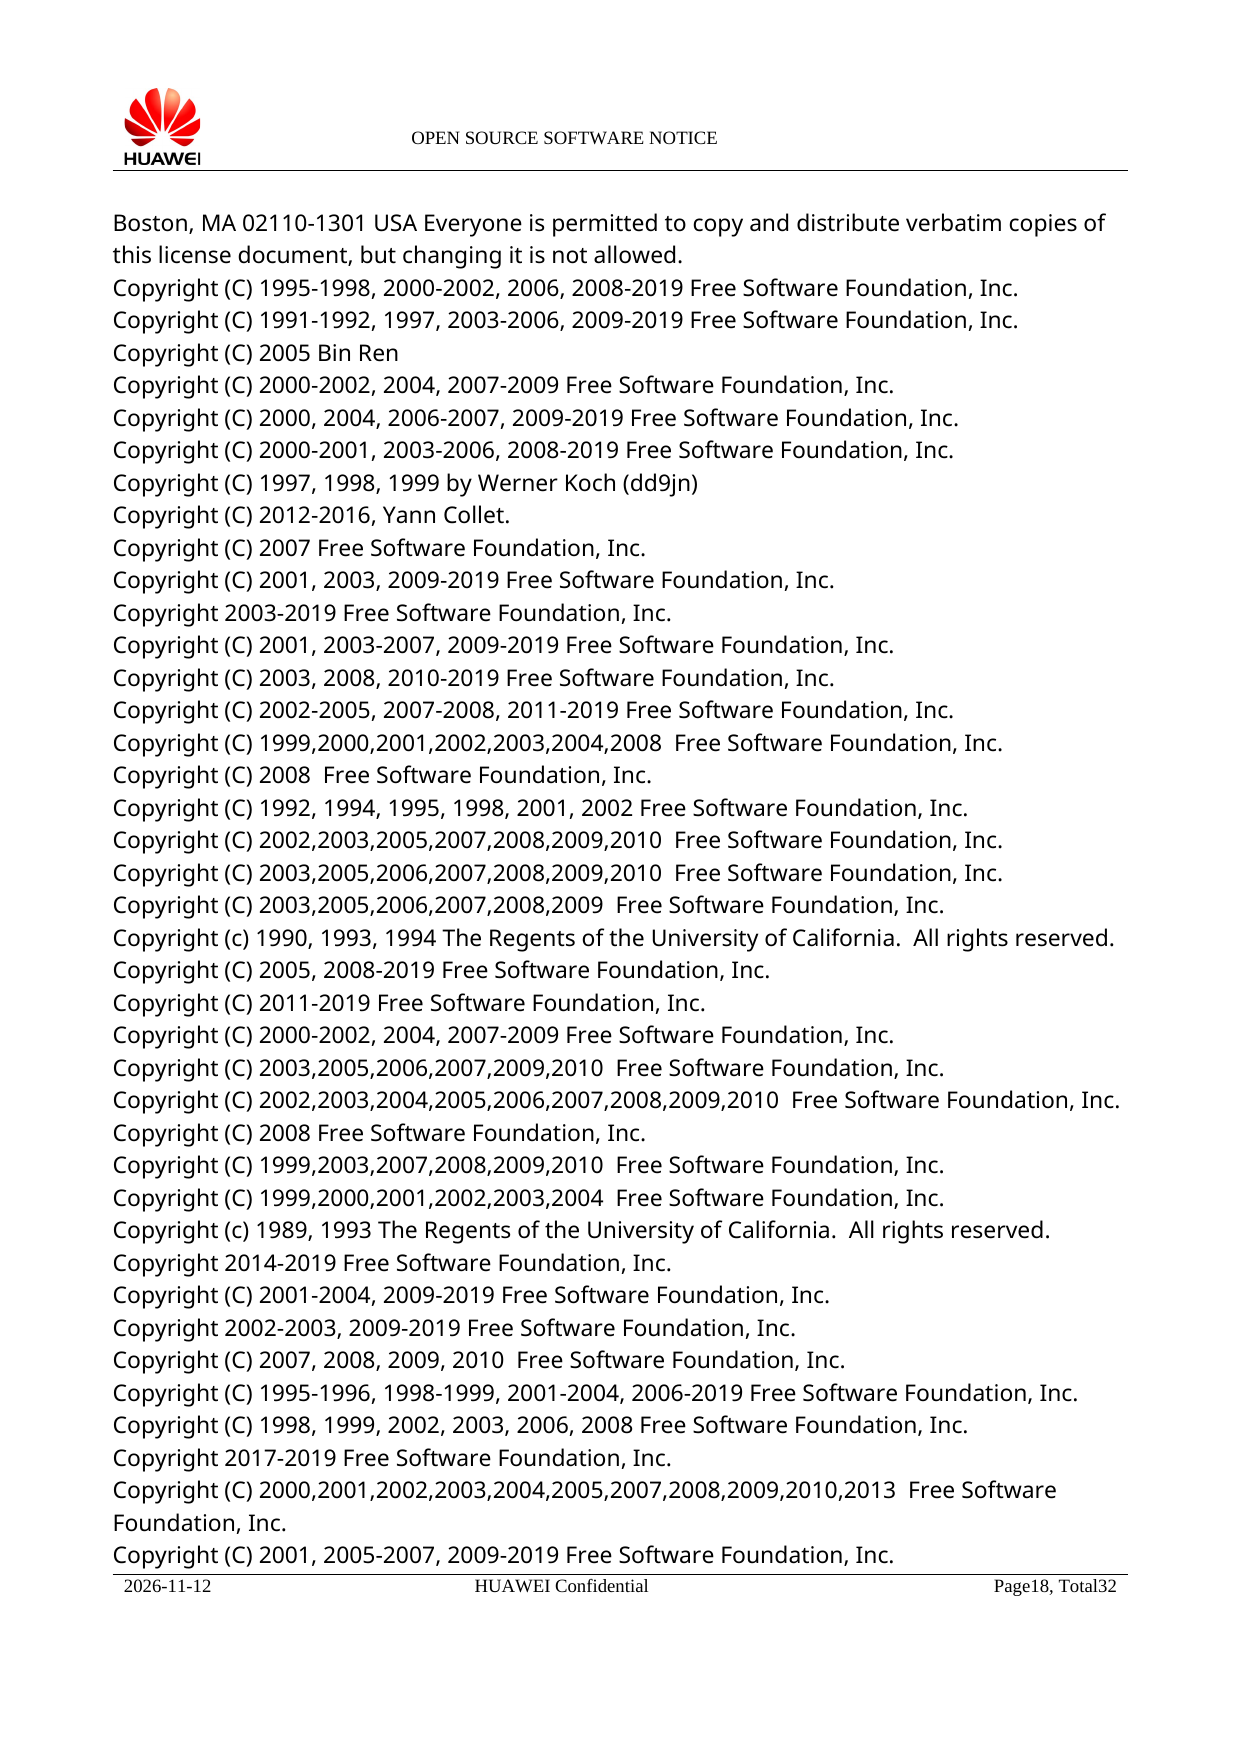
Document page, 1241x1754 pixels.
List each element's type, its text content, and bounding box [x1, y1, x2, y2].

picture [124, 88, 201, 165]
